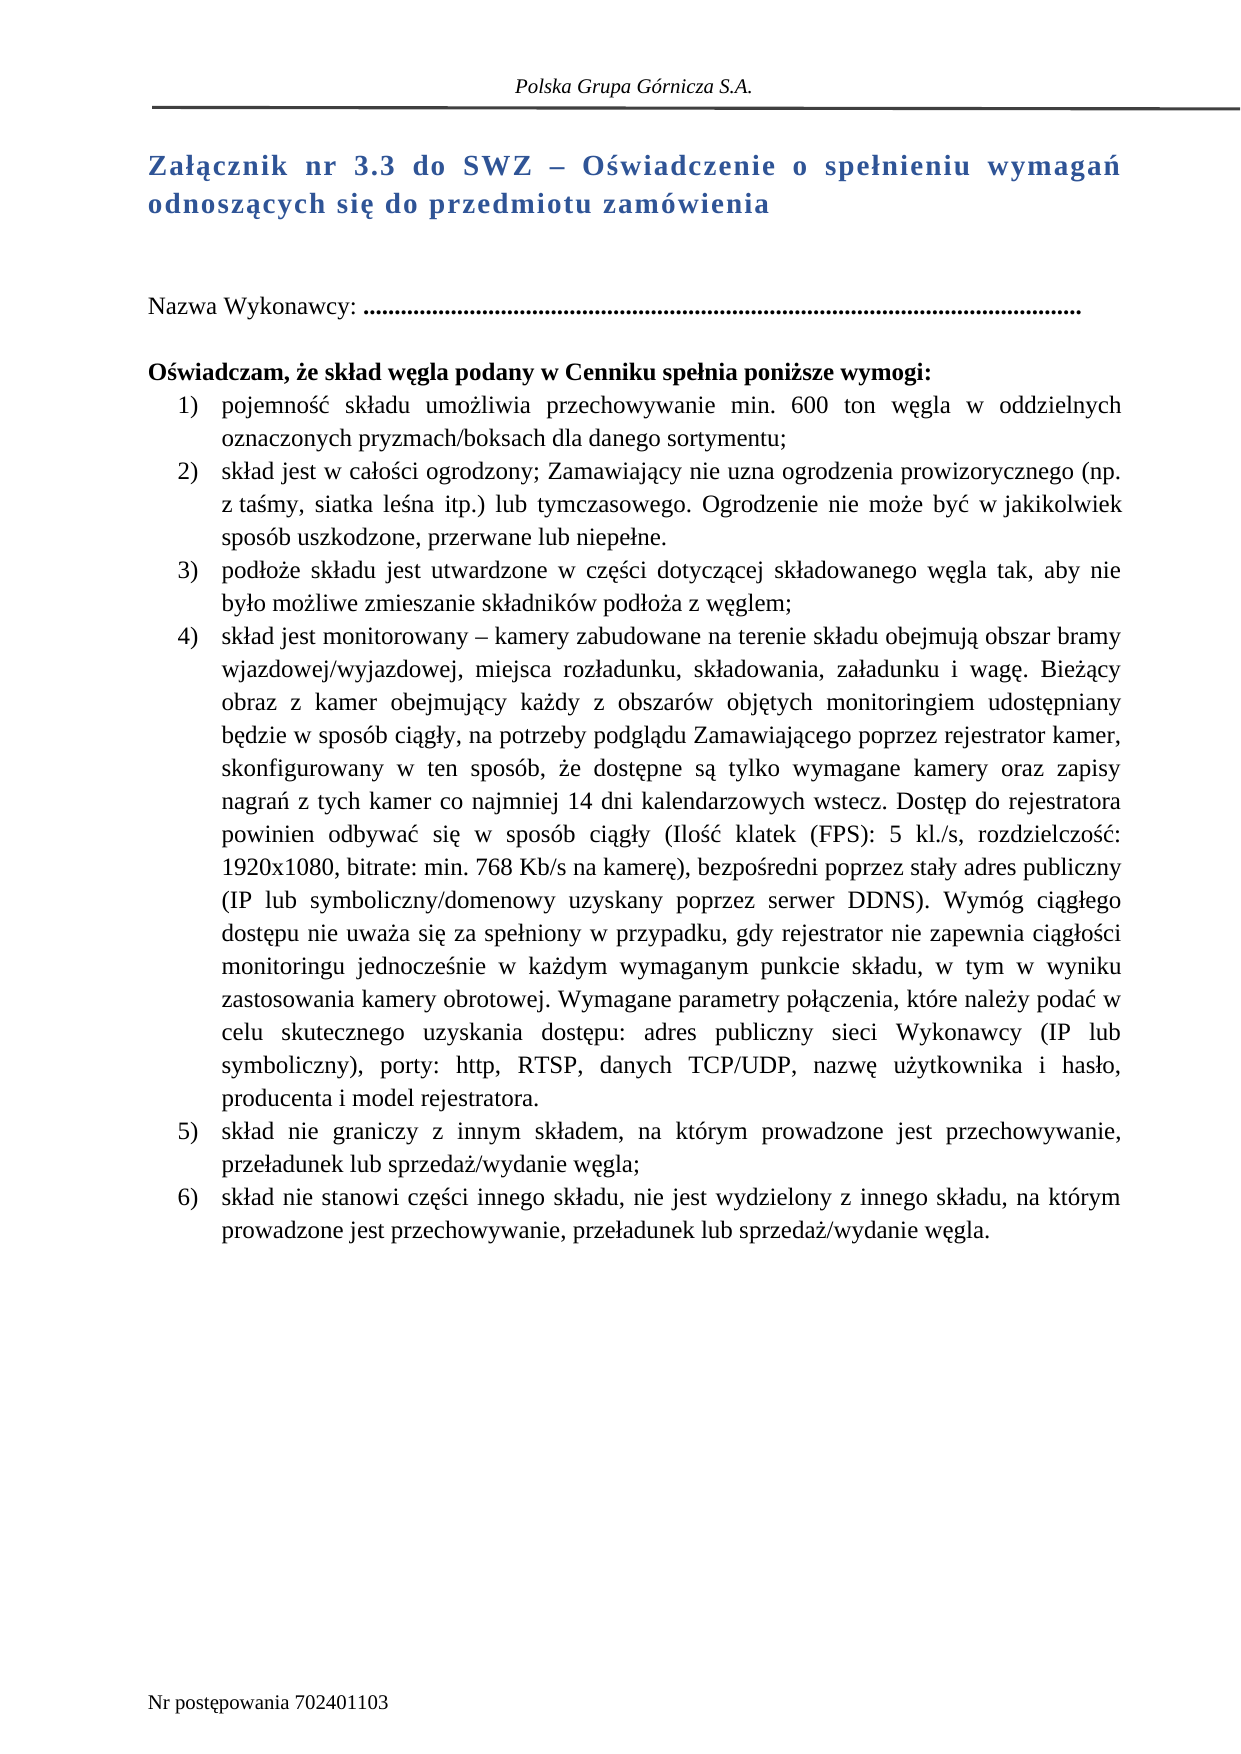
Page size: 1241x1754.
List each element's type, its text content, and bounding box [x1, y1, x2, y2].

text Załącznik nr 3.3 do SWZ – Oświadczenie o spełnieniu wymagań odnoszących się do przedmiotu zamówienia [148, 148, 1122, 220]
text Nazwa Wykonawcy: ................................................................................................................... [148, 291, 1122, 319]
list skład jest w całości ogrodzony; Zamawiający nie uzna ogrodzenia prowizorycznego (np. z taśmy, siatka leśna itp.) lub tymczasowego. Ogrodzenie nie może być w jakikolwiek sposób uszkodzone, przerwane lub niepełne. [177, 456, 1122, 551]
list podłoże składu jest utwardzone w części dotyczącej składowanego węgla tak, aby nie było możliwe zmieszanie składników podłoża z węglem; [177, 555, 1122, 617]
list skład nie graniczy z innym składem, na którym prowadzone jest przechowywanie, przeładunek lub sprzedaż/wydanie węgla; [177, 1116, 1122, 1178]
list skład jest monitorowany – kamery zabudowane na terenie składu obejmują obszar bramy wjazdowej/wyjazdowej, miejsca rozładunku, składowania, załadunku i wagę. Bieżący obraz z kamer obejmujący każdy z obszarów objętych monitoringiem udostępniany będzie w sposób ciągły, na potrzeby podglądu Zamawiającego poprzez rejestrator kamer, skonfigurowany w ten sposób, że dostępne są tylko wymagane kamery oraz zapisy nagrań z tych kamer co najmniej 14 dni kalendarzowych wstecz. Dostęp do rejestratora powinien odbywać się w sposób ciągły (Ilość klatek (FPS): 5 kl./s, rozdzielczość: 1920x1080, bitrate: min. 768 Kb/s na kamerę), bezpośredni poprzez stały adres publiczny (IP lub symboliczny/domenowy uzyskany poprzez serwer DDNS). Wymóg ciągłego dostępu nie uważa się za spełniony w przypadku, gdy rejestrator nie zapewnia ciągłości monitoringu jednocześnie w każdym wymaganym punkcie składu, w tym w wyniku zastosowania kamery obrotowej. Wymagane parametry połączenia, które należy podać w celu skutecznego uzyskania dostępu: adres publiczny sieci Wykonawcy (IP lub symboliczny), porty: http, RTSP, danych TCP/UDP, nazwę użytkownika i hasło, producenta i model rejestratora. [177, 621, 1122, 1112]
list skład nie stanowi części innego składu, nie jest wydzielony z innego składu, na którym prowadzone jest przechowywanie, przeładunek lub sprzedaż/wydanie węgla. [177, 1182, 1122, 1244]
list pojemność składu umożliwia przechowywanie min. 600 ton węgla w oddzielnych oznaczonych pryzmach/boksach dla danego sortymentu; [177, 390, 1122, 452]
text Oświadczam, że skład węgla podany w Cenniku spełnia poniższe wymogi: [148, 357, 1122, 386]
